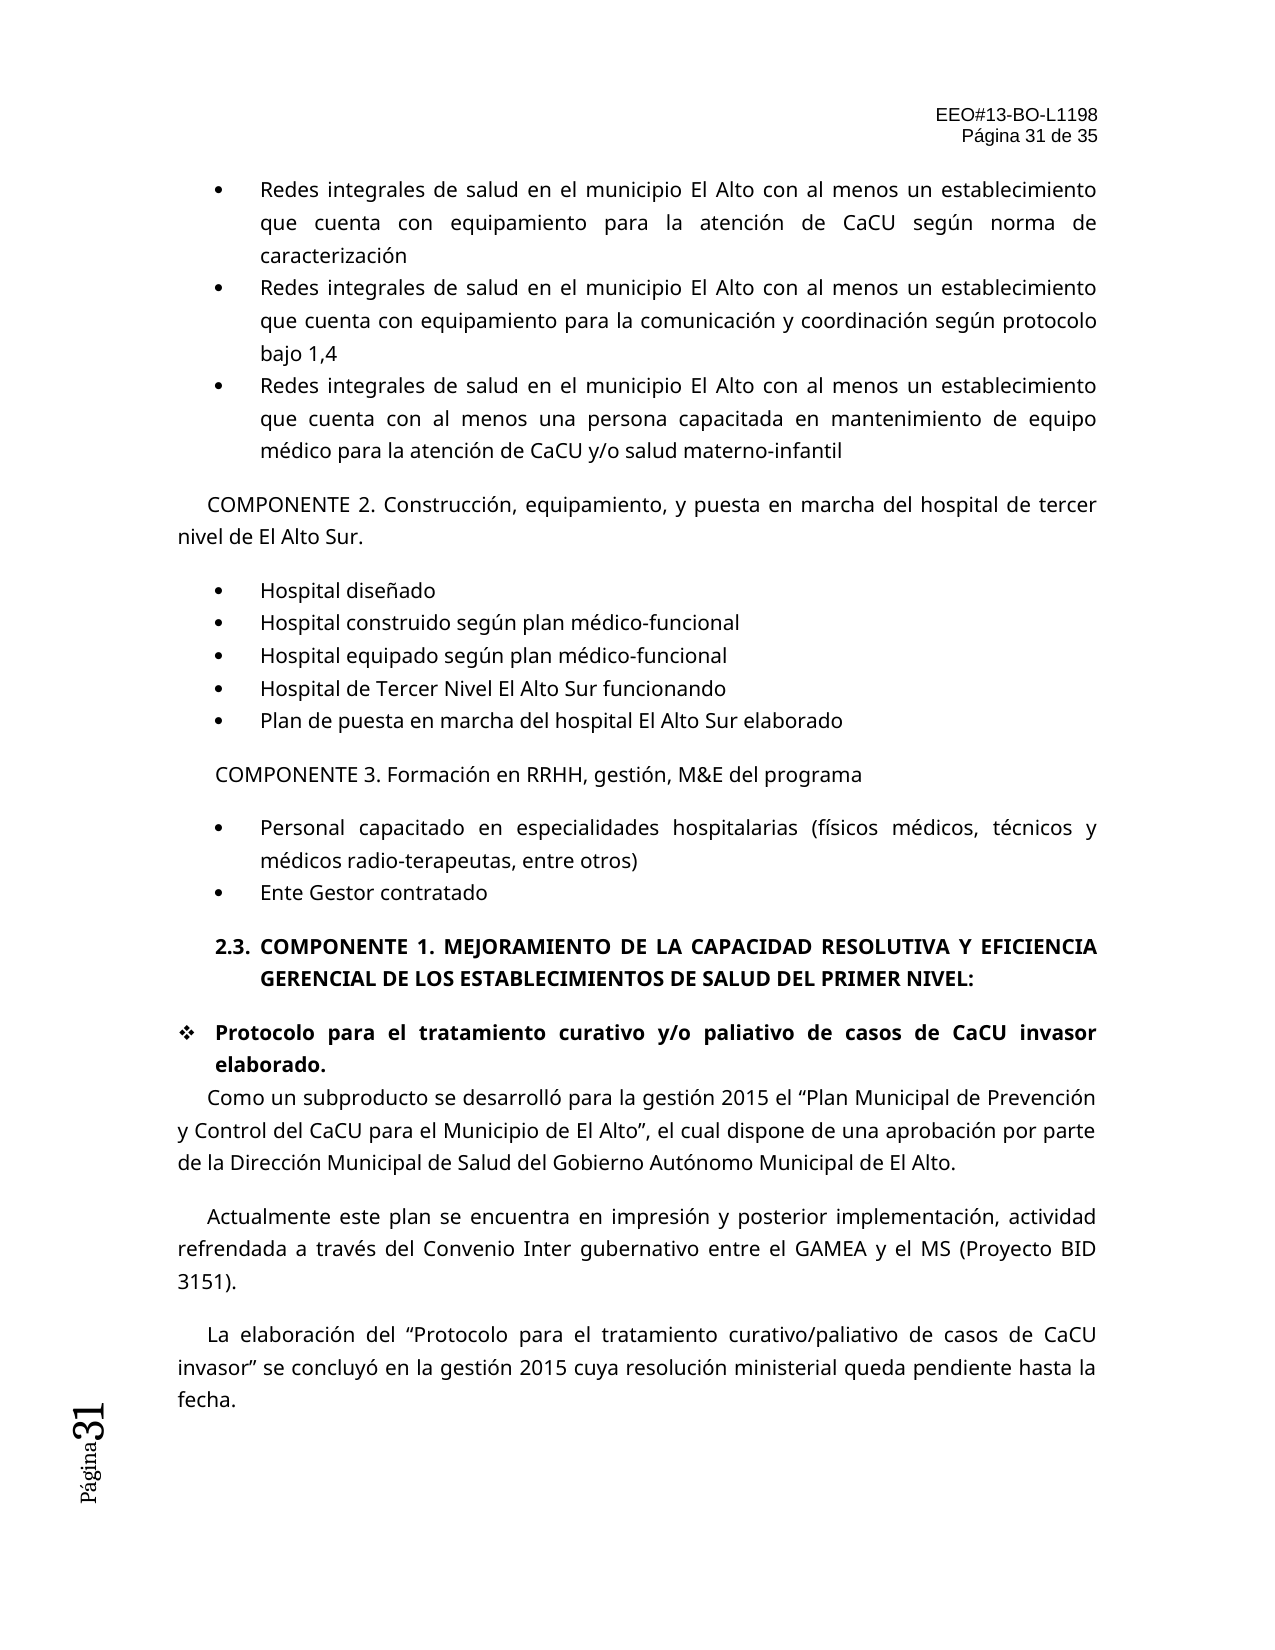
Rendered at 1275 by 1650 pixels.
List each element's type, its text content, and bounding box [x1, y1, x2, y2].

list Personal capacitado en especialidades hospitalarias (físicos médicos, técnicos y médicos radio-terapeutas, entre otros) [215, 813, 1098, 874]
list Hospital de Tercer Nivel El Alto Sur funcionando [215, 674, 1098, 702]
text COMPONENTE 3. Formación en RRHH, gestión, M&E del programa [177, 760, 1098, 788]
text COMPONENTE 2. Construcción, equipamiento, y puesta en marcha del hospital de tercer nivel de El Alto Sur. [177, 490, 1098, 551]
list Redes integrales de salud en el municipio El Alto con al menos un establecimiento que cuenta con equipamiento para la comunicación y coordinación según protocolo bajo 1,4 [215, 273, 1098, 367]
text Actualmente este plan se encuentra en impresión y posterior implementación, actividad refrendada a través del Convenio Inter gubernativo entre el GAMEA y el MS (Proyecto BID 3151). [177, 1202, 1098, 1295]
list Hospital construido según plan médico-funcional [215, 608, 1098, 637]
list Ente Gestor contratado [215, 878, 1098, 907]
subtitle COMPONENTE 1. MEJORAMIENTO DE LA CAPACIDAD RESOLUTIVA Y EFICIENCIA GERENCIAL DE LOS ESTABLECIMIENTOS DE SALUD DEL PRIMER NIVEL: [215, 932, 1098, 993]
list Plan de puesta en marcha del hospital El Alto Sur elaborado [215, 706, 1098, 735]
list Hospital equipado según plan médico-funcional [215, 641, 1098, 669]
subtitle Protocolo para el tratamiento curativo y/o paliativo de casos de CaCU invasor elaborado. [177, 1018, 1098, 1079]
text Como un subproducto se desarrolló para la gestión 2015 el “Plan Municipal de Prevención y Control del CaCU para el Municipio de El Alto”, el cual dispone de una aprobación por parte de la Dirección Municipal de Salud del Gobierno Autónomo Municipal de El Alto. [177, 1083, 1098, 1177]
list Redes integrales de salud en el municipio El Alto con al menos un establecimiento que cuenta con al menos una persona capacitada en mantenimiento de equipo médico para la atención de CaCU y/o salud materno-infantil [215, 371, 1098, 465]
text La elaboración del “Protocolo para el tratamiento curativo/paliativo de casos de CaCU invasor” se concluyó en la gestión 2015 cuya resolución ministerial queda pendiente hasta la fecha. [177, 1320, 1098, 1414]
list Hospital diseñado [215, 576, 1098, 604]
list Redes integrales de salud en el municipio El Alto con al menos un establecimiento que cuenta con equipamiento para la atención de CaCU según norma de caracterización [215, 176, 1098, 269]
